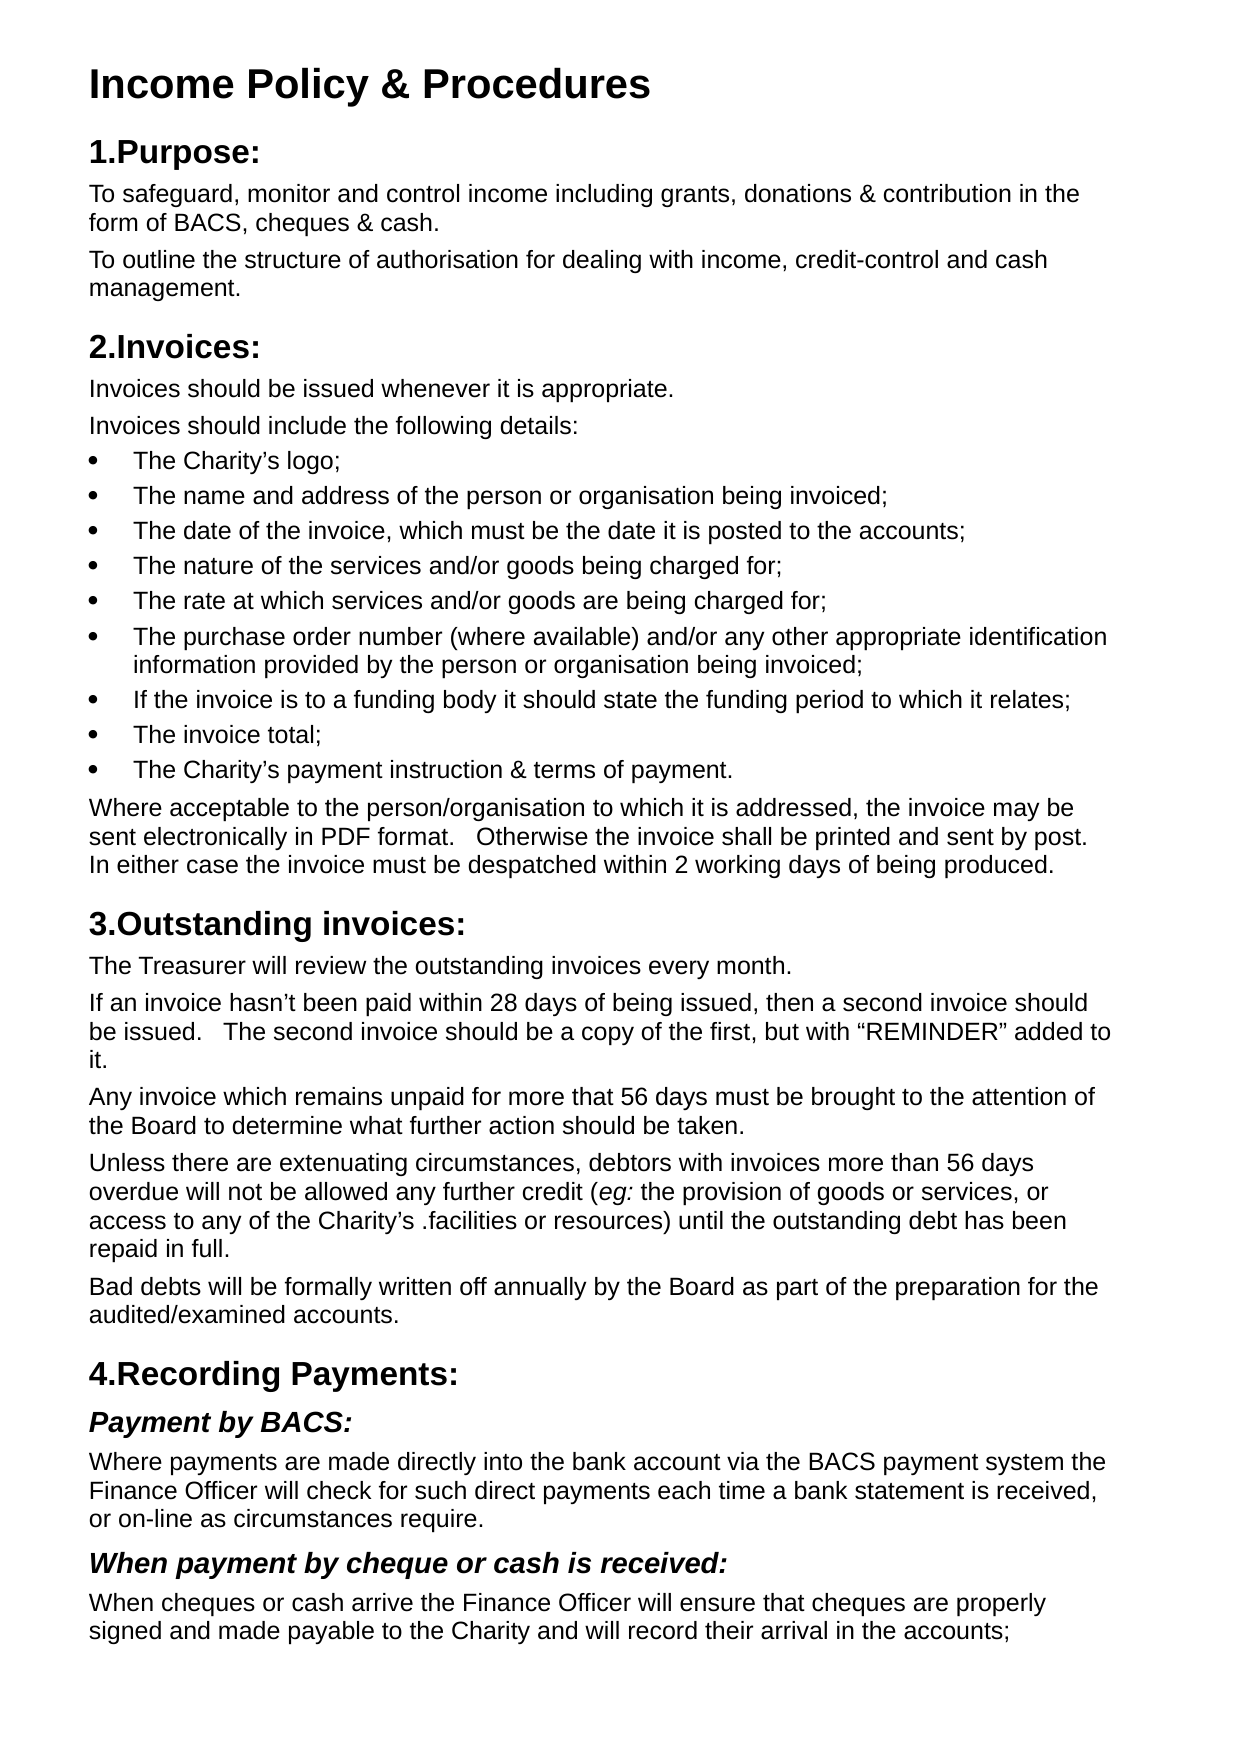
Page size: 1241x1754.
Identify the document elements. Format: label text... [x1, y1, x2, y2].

text The Treasurer will review the outstanding invoices every month. [89, 951, 1122, 979]
subtitle Payment by BACS: [89, 1405, 1122, 1438]
list The rate at which services and/or goods are being charged for; [89, 586, 1122, 615]
text Bad debts will be formally written off annually by the Board as part of the preparation for the audited/examined accounts. [89, 1272, 1122, 1329]
text Where payments are made directly into the bank account via the BACS payment system the Finance Officer will check for such direct payments each time a bank statement is received, or on-line as circumstances require. [89, 1447, 1122, 1533]
list The date of the invoice, which must be the date it is posted to the accounts; [89, 516, 1122, 545]
list The invoice total; [89, 720, 1122, 749]
subtitle 3.Outstanding invoices: [89, 904, 1122, 942]
subtitle 2.Invoices: [89, 327, 1122, 366]
list The purchase order number (where available) and/or any other appropriate identification information provided by the person or organisation being invoiced; [89, 621, 1122, 679]
text To safeguard, monitor and control income including grants, donations & contribution in the form of BACS, cheques & cash. [89, 179, 1122, 236]
text If an invoice hasn’t been paid within 28 days of being issued, then a second invoice should be issued. The second invoice should be a copy of the first, but with “REMINDER” added to it. [89, 988, 1122, 1074]
text To outline the structure of authorisation for dealing with income, credit-control and cash management. [89, 244, 1122, 302]
text Invoices should be issued whenever it is appropriate. [89, 374, 1122, 403]
list The name and address of the person or organisation being invoiced; [89, 481, 1122, 510]
subtitle When payment by cheque or cash is received: [89, 1546, 1122, 1579]
subtitle 4.Recording Payments: [89, 1354, 1122, 1392]
text When cheques or cash arrive the Finance Officer will ensure that cheques are properly signed and made payable to the Charity and will record their arrival in the accounts; [89, 1587, 1122, 1645]
subtitle Income Policy & Procedures [89, 59, 1122, 107]
subtitle 1.Purpose: [89, 132, 1122, 170]
list The nature of the services and/or goods being charged for; [89, 551, 1122, 580]
text Invoices should include the following details: [89, 411, 1122, 440]
list The Charity’s logo; [89, 446, 1122, 475]
text Where acceptable to the person/organisation to which it is addressed, the invoice may be sent electronically in PDF format. Otherwise the invoice shall be printed and sent by post. In either case the invoice must be despatched within 2 working days of being produced. [89, 793, 1122, 879]
list The Charity’s payment instruction & terms of payment. [89, 756, 1122, 784]
list If the invoice is to a funding body it should state the funding period to which it relates; [89, 685, 1122, 714]
text Any invoice which remains unpaid for more that 56 days must be brought to the attention of the Board to determine what further action should be taken. [89, 1082, 1122, 1140]
text Unless there are extenuating circumstances, debtors with invoices more than 56 days overdue will not be allowed any further credit (eg: the provision of goods or services, or access to any of the Charity’s .facilities or resources) until the outstanding debt has been repaid in full. [89, 1148, 1122, 1263]
